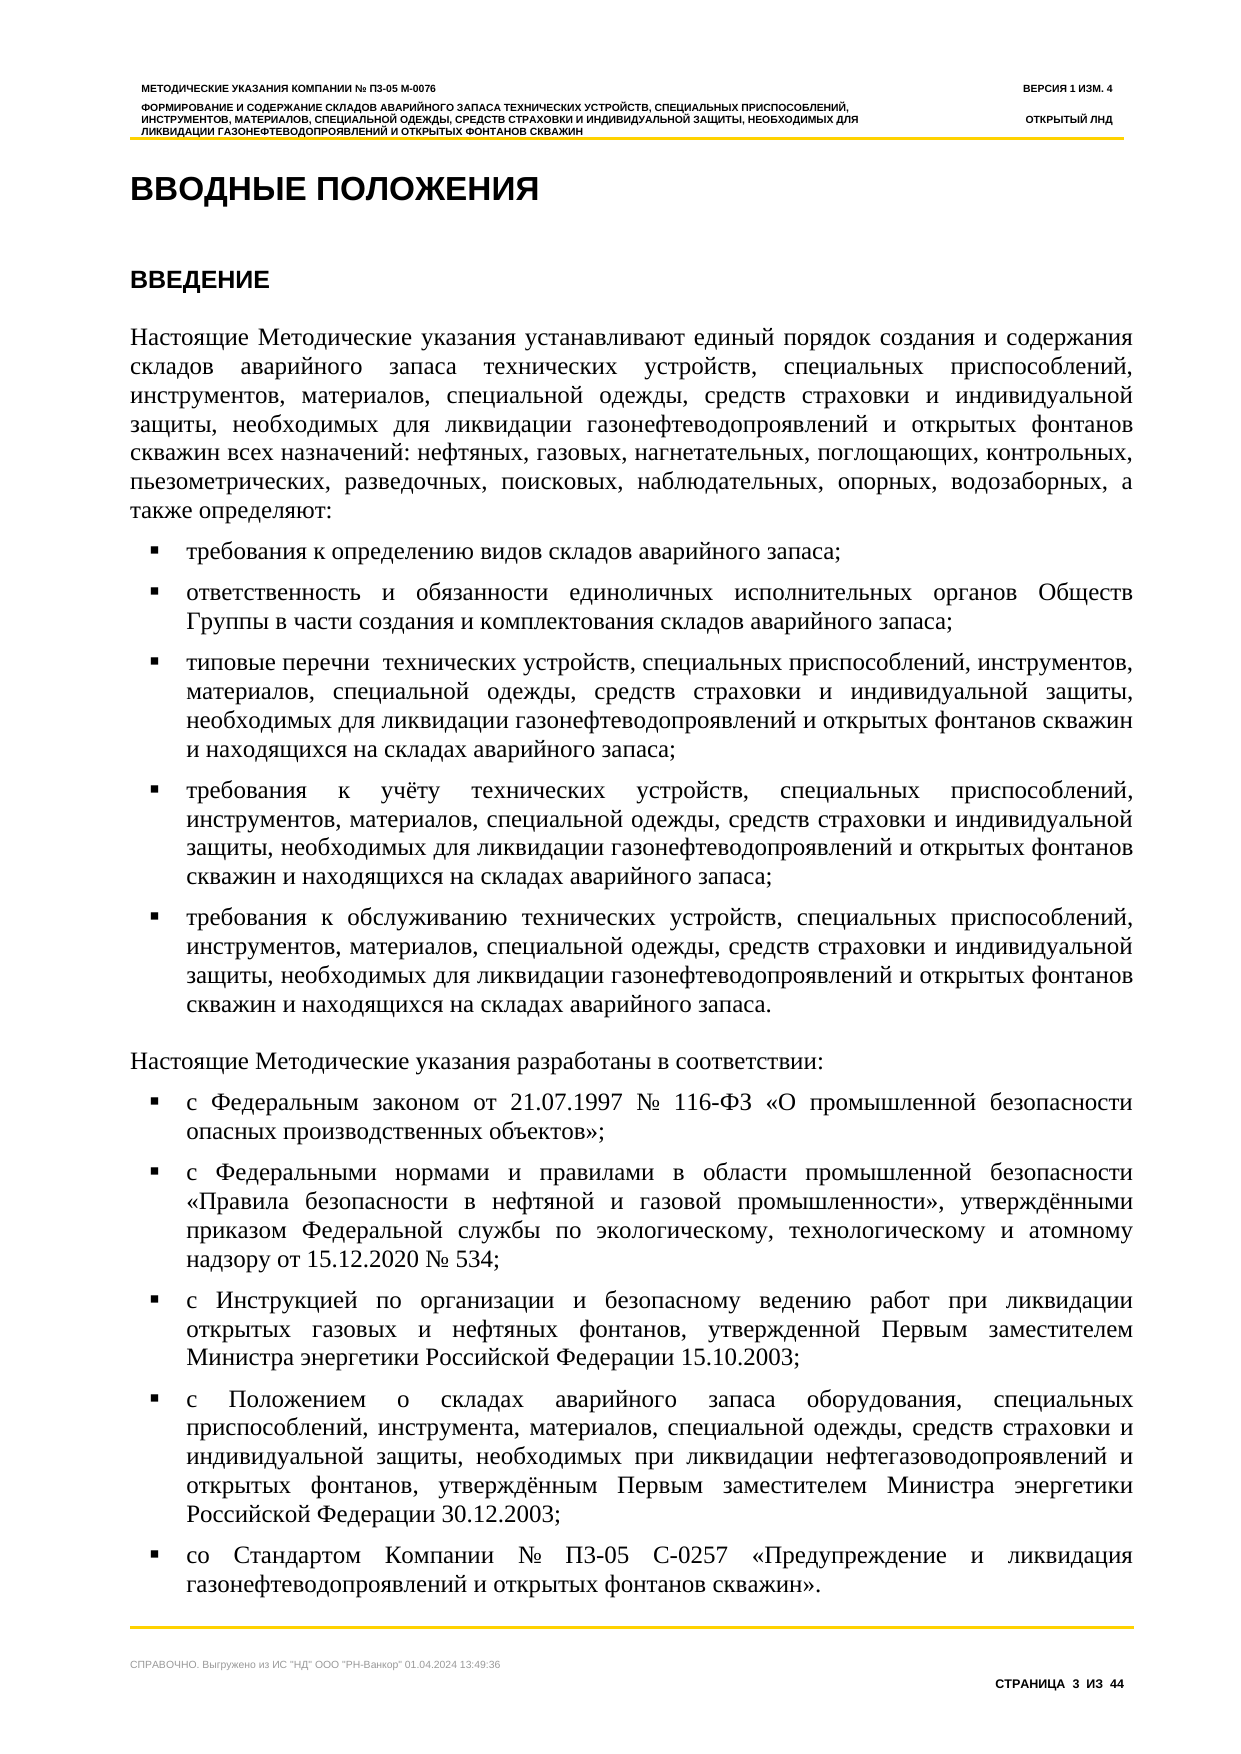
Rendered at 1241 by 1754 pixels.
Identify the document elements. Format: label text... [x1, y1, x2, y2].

list со Стандартом Компании № П3-05 С-0257 «Предупреждение и ликвидация газонефтеводопроявлений и открытых фонтанов скважин». [149, 1540, 1134, 1597]
list с Федеральными нормами и правилами в области промышленной безопасности «Правила безопасности в нефтяной и газовой промышленности», утверждёнными приказом Федеральной службы по экологическому, технологическому и атомному надзору от 15.12.2020 № 534; [149, 1157, 1134, 1272]
list ответственность и обязанности единоличных исполнительных органов Обществ Группы в части создания и комплектования складов аварийного запаса; [149, 577, 1134, 635]
list требования к учёту технических устройств, специальных приспособлений, инструментов, материалов, специальной одежды, средств страховки и индивидуальной защиты, необходимых для ликвидации газонефтеводопроявлений и открытых фонтанов скважин и находящихся на складах аварийного запаса; [149, 775, 1134, 890]
text ВВОДНЫЕ ПОЛОЖЕНИЯ [130, 169, 1134, 207]
list типовые перечни технических устройств, специальных приспособлений, инструментов, материалов, специальной одежды, средств страховки и индивидуальной защиты, необходимых для ликвидации газонефтеводопроявлений и открытых фонтанов скважин и находящихся на складах аварийного запаса; [149, 647, 1134, 762]
list требования к обслуживанию технических устройств, специальных приспособлений, инструментов, материалов, специальной одежды, средств страховки и индивидуальной защиты, необходимых для ликвидации газонефтеводопроявлений и открытых фонтанов скважин и находящихся на складах аварийного запаса. [149, 902, 1134, 1017]
list с Положением о складах аварийного запаса оборудования, специальных приспособлений, инструмента, материалов, специальной одежды, средств страховки и индивидуальной защиты, необходимых при ликвидации нефтегазоводопроявлений и открытых фонтанов, утверждённым Первым заместителем Министра энергетики Российской Федерации 30.12.2003; [149, 1384, 1134, 1527]
list с Инструкцией по организации и безопасному ведению работ при ликвидации открытых газовых и нефтяных фонтанов, утвержденной Первым заместителем Министра энергетики Российской Федерации 15.10.2003; [149, 1285, 1134, 1371]
text Настоящие Методические указания разработаны в соответствии: [130, 1046, 1134, 1075]
text Настоящие Методические указания устанавливают единый порядок создания и содержания складов аварийного запаса технических устройств, специальных приспособлений, инструментов, материалов, специальной одежды, средств страховки и индивидуальной защиты, необходимых для ликвидации газонефтеводопроявлений и открытых фонтанов скважин всех назначений: нефтяных, газовых, нагнетательных, поглощающих, контрольных, пьезометрических, разведочных, поисковых, наблюдательных, опорных, водозаборных, а также определяют: [130, 322, 1134, 524]
list с Федеральным законом от 21.07.1997 № 116-ФЗ «О промышленной безопасности опасных производственных объектов»; [149, 1087, 1134, 1145]
list требования к определению видов складов аварийного запаса; [149, 536, 1134, 565]
text ВВЕДЕНИЕ [130, 265, 1134, 294]
